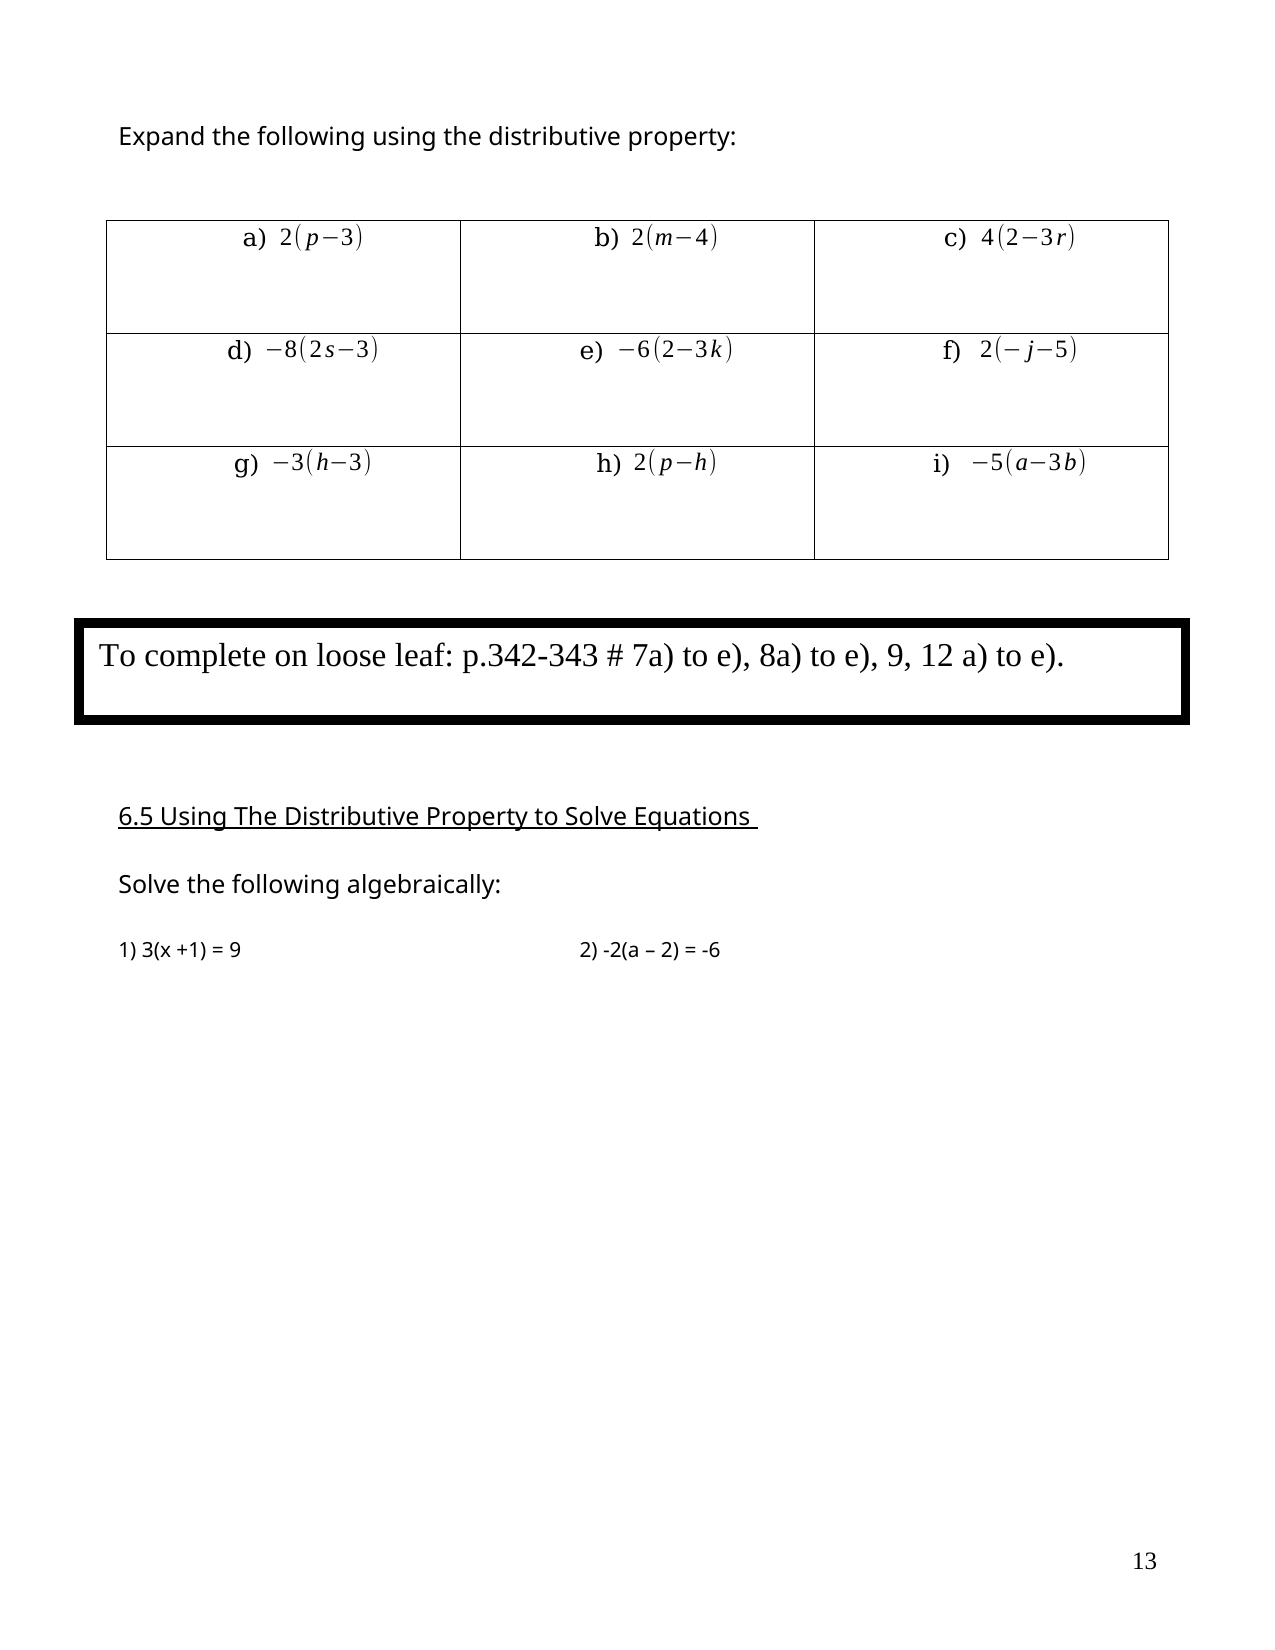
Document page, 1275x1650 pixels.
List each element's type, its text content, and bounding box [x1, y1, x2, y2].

table_header 2) -2(a – 2) = -6 [568, 935, 1029, 1248]
table_header [461, 221, 814, 333]
table_cell [107, 334, 460, 446]
text Expand the following using the distributive property: [118, 118, 1157, 152]
table_cell [461, 447, 814, 559]
table_cell [107, 447, 460, 559]
table_header [815, 221, 1168, 333]
table_cell [461, 334, 814, 446]
table_cell [815, 447, 1168, 559]
table_cell [815, 334, 1168, 446]
table_header 1) 3(x +1) = 9 [107, 935, 568, 1248]
text 6.5 Using The Distributive Property to Solve Equations [118, 798, 1157, 833]
text Solve the following algebraically: [118, 867, 1157, 901]
table_header [107, 221, 460, 333]
